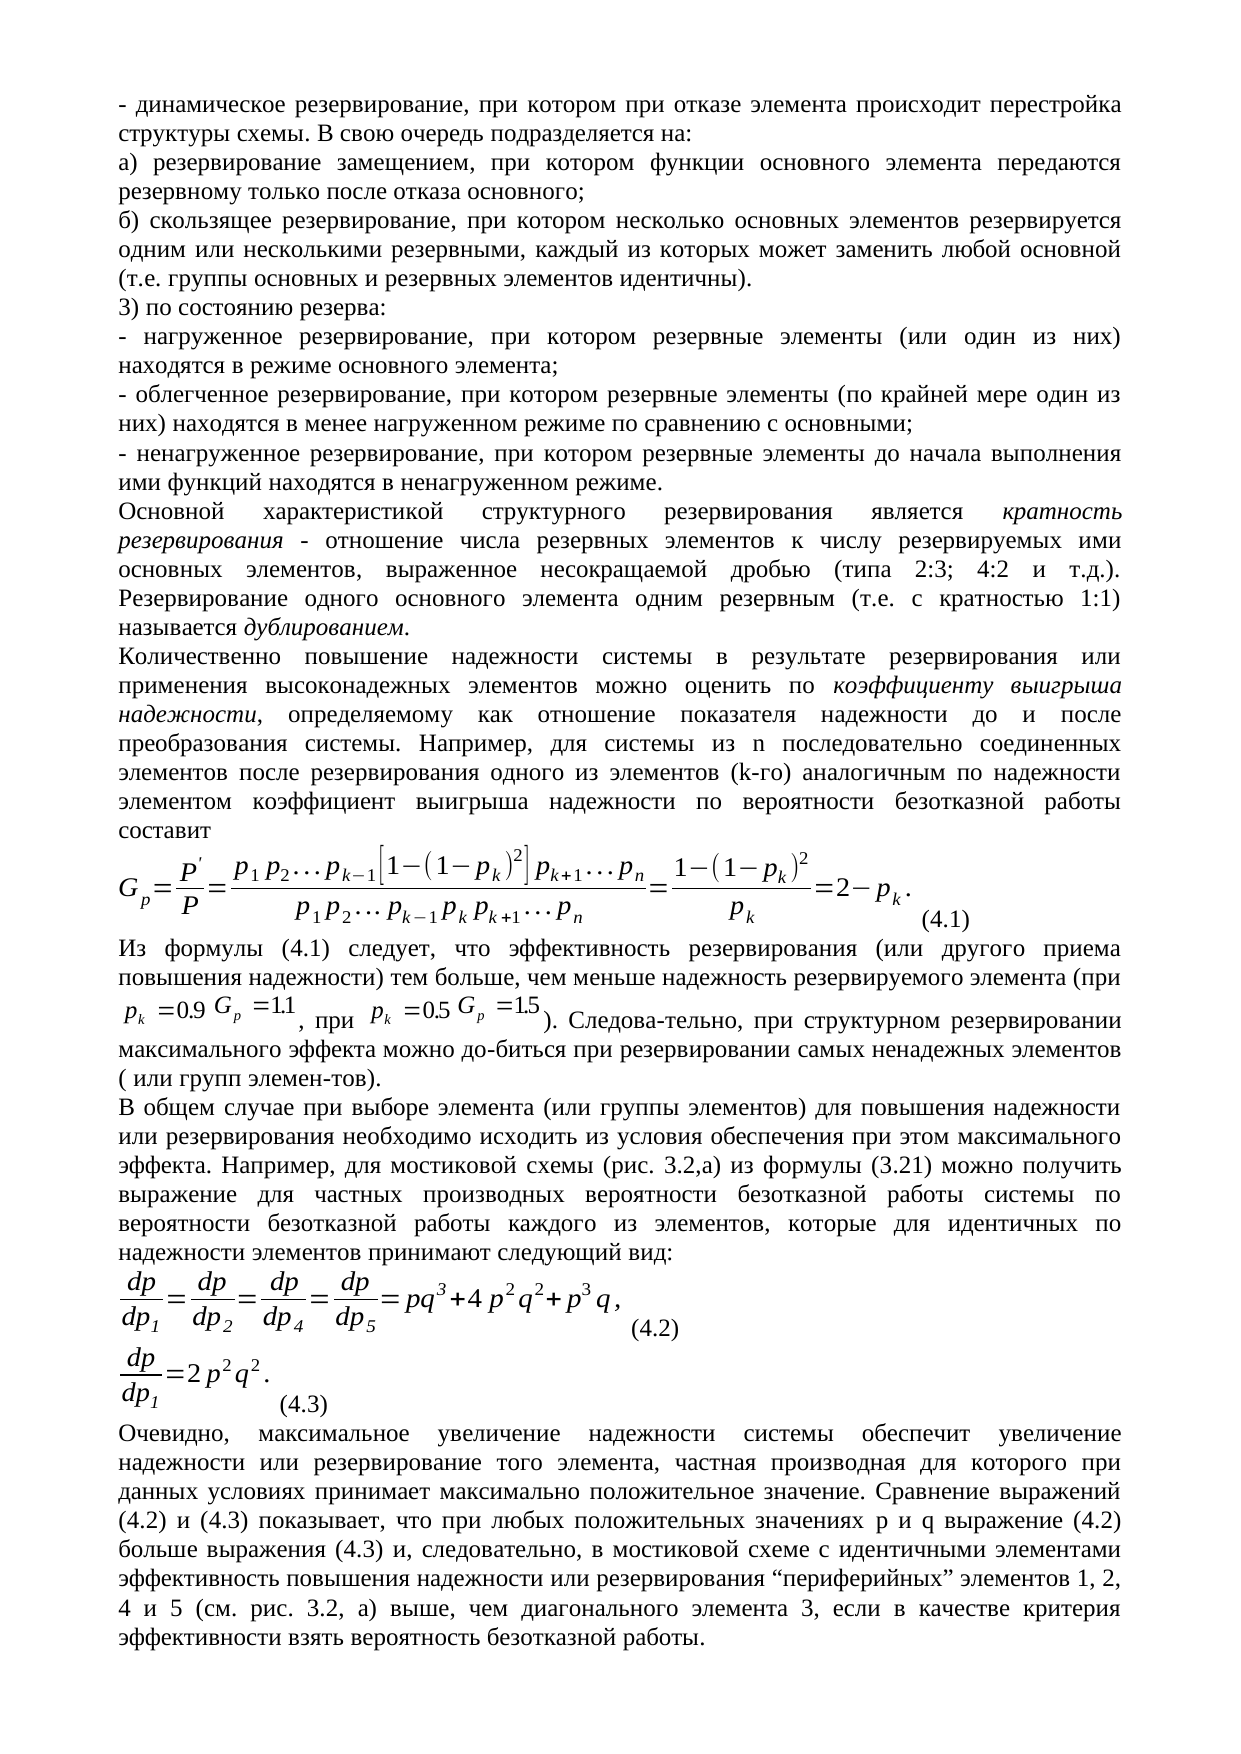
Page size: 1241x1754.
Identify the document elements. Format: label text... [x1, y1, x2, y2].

text - облегченное резервирование, при котором резервные элементы (по крайней мере один из них) находятся в менее нагруженном режиме по сравнению с основными; [118, 379, 1122, 437]
text Очевидно, максимальное увеличение надежности системы обеспечит увеличение надежности или резервирование того элемента, частная производная для которого при данных условиях принимает максимально положительное значение. Сравнение выражений (4.2) и (4.3) показывает, что при любых положительных значениях p и q выражение (4.2) больше выражения (4.3) и, следовательно, в мостиковой схеме с идентичными элементами эффективность повышения надежности или резервирования “периферийных” элементов 1, 2, 4 и 5 (см. рис. 3.2, а) выше, чем диагонального элемента 3, если в качестве критерия эффективности взять вероятность безотказной работы. [118, 1418, 1122, 1651]
text В общем случае при выборе элемента (или группы элементов) для повышения надежности или резервирования необходимо исходить из условия обеспечения при этом максимального эффекта. Например, для мостиковой схемы (рис. 3.2,а) из формулы (3.21) можно получить выражение для частных производных вероятности безотказной работы системы по вероятности безотказной работы каждого из элементов, которые для идентичных по надежности элементов принимают следующий вид: [118, 1092, 1122, 1266]
text 3) по состоянию резерва: [118, 292, 1122, 321]
text - динамическое резервирование, при котором при отказе элемента происходит перестройка структуры схемы. В свою очередь подразделяется на: [118, 89, 1122, 147]
text - нагруженное резервирование, при котором резервные элементы (или один из них) находятся в режиме основного элемента; [118, 321, 1122, 379]
text - ненагруженное резервирование, при котором резервные элементы до начала выполнения ими функций находятся в ненагруженном режиме. [118, 437, 1122, 496]
text Основной характеристикой структурного резервирования является кратность резервирования - отношение числа резервных элементов к числу резервируемых ими основных элементов, выраженное несокращаемой дробью (типа 2:3; 4:2 и т.д.). Резервирование одного основного элемента одним резервным (т.е. с кратностью 1:1) называется дублированием. [118, 496, 1122, 641]
text а) резервирование замещением, при котором функции основного элемента передаются резервному только после отказа основного; [118, 147, 1122, 205]
text Из формулы (4.1) следует, что эффективность резервирования (или другого приема повышения надежности) тем больше, чем меньше надежность резервируемого элемента (при , при ). Следова-тельно, при структурном резервировании максимального эффекта можно до-биться при резервировании самых ненадежных элементов ( или групп элемен-тов). [118, 933, 1122, 1092]
text (4.3) [118, 1342, 1122, 1418]
text б) скользящее резервирование, при котором несколько основных элементов резервируется одним или несколькими резервными, каждый из которых может заменить любой основной (т.е. группы основных и резервных элементов идентичны). [118, 205, 1122, 292]
text (4.1) [118, 844, 1122, 933]
text (4.2) [118, 1266, 1122, 1342]
text Количественно повышение надежности системы в результате резервирования или применения высоконадежных элементов можно оценить по коэффициенту выигрыша надежности, определяемому как отношение показателя надежности до и после преобразования системы. Например, для системы из n последовательно соединенных элементов после резервирования одного из элементов (k-го) аналогичным по надежности элементом коэффициент выигрыша надежности по вероятности безотказной работы составит [118, 641, 1122, 844]
